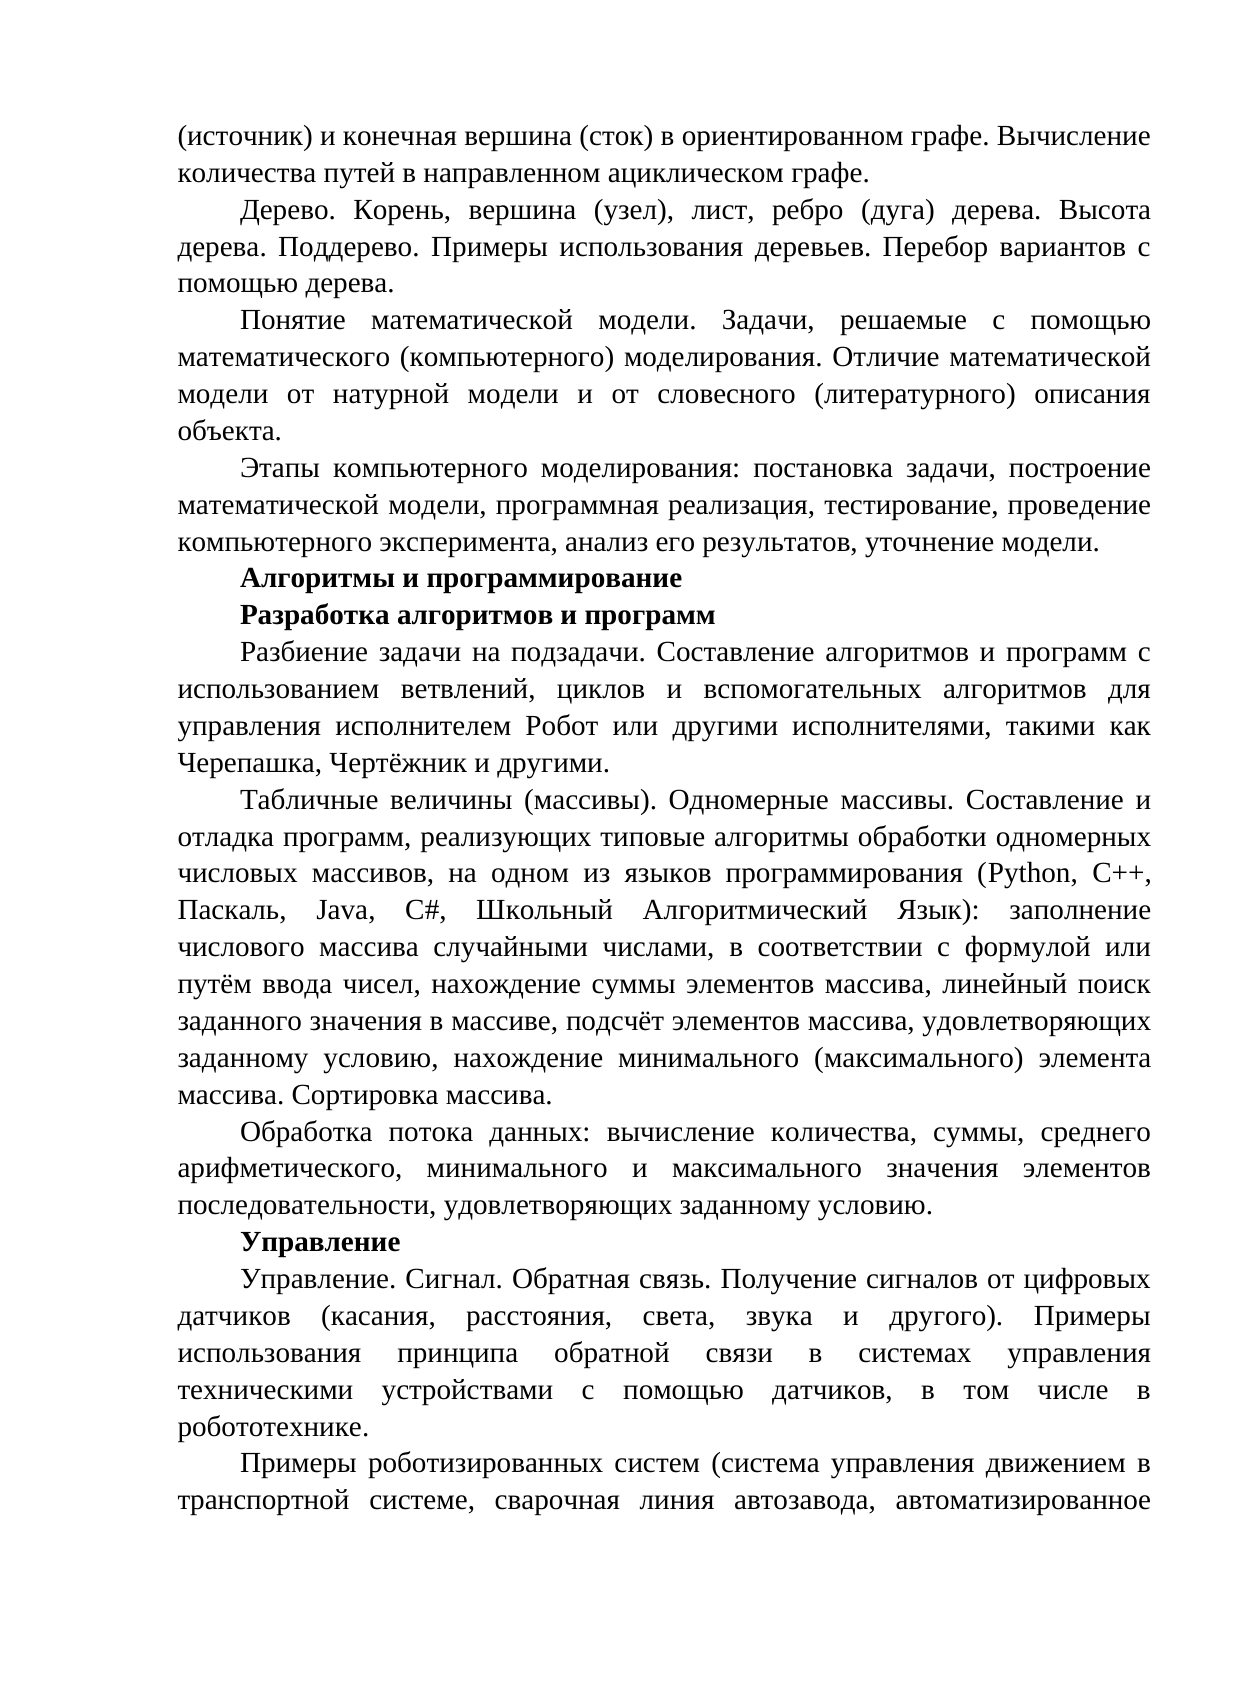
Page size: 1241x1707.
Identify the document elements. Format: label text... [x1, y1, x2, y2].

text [177, 118, 1152, 188]
text Понятие математической модели. Задачи, решаемые с помощью математического (компьютерного) моделирования. Отличие математической модели от натурной модели и от словесного (литературного) описания объекта. [177, 302, 1152, 447]
text Обработка потока данных: вычисление количества, суммы, среднего арифметического, минимального и максимального значения элементов последовательности, удовлетворяющих заданному условию. [177, 1114, 1152, 1221]
text Управление. Сигнал. Обратная связь. Получение сигналов от цифровых датчиков (касания, расстояния, света, звука и другого). Примеры использования принципа обратной связи в системах управления техническими устройствами с помощью датчиков, в том числе в робототехнике. [177, 1261, 1152, 1442]
text Табличные величины (массивы). Одномерные массивы. Составление и отладка программ, реализующих типовые алгоритмы обработки одномерных числовых массивов, на одном из языков программирования (Python, C++, Паскаль, Java, C#, Школьный Алгоритмический Язык): заполнение числового массива случайными числами, в соответствии с формулой или путём ввода чисел, нахождение суммы элементов массива, линейный поиск заданного значения в массиве, подсчёт элементов массива, удовлетворяющих заданному условию, нахождение минимального (максимального) элемента массива. Сортировка массива. [177, 782, 1152, 1110]
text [177, 1446, 1152, 1516]
text Управление [177, 1224, 1152, 1258]
text Алгоритмы и программирование [177, 561, 1152, 594]
text Разработка алгоритмов и программ [177, 597, 1152, 631]
text Разбиение задачи на подзадачи. Составление алгоритмов и программ с использованием ветвлений, циклов и вспомогательных алгоритмов для управления исполнителем Робот или другими исполнителями, такими как Черепашка, Чертёжник и другими. [177, 634, 1152, 778]
text Дерево. Корень, вершина (узел), лист, ребро (дуга) дерева. Высота дерева. Поддерево. Примеры использования деревьев. Перебор вариантов с помощью дерева. [177, 192, 1152, 299]
text Этапы компьютерного моделирования: постановка задачи, построение математической модели, программная реализация, тестирование, проведение компьютерного эксперимента, анализ его результатов, уточнение модели. [177, 450, 1152, 557]
